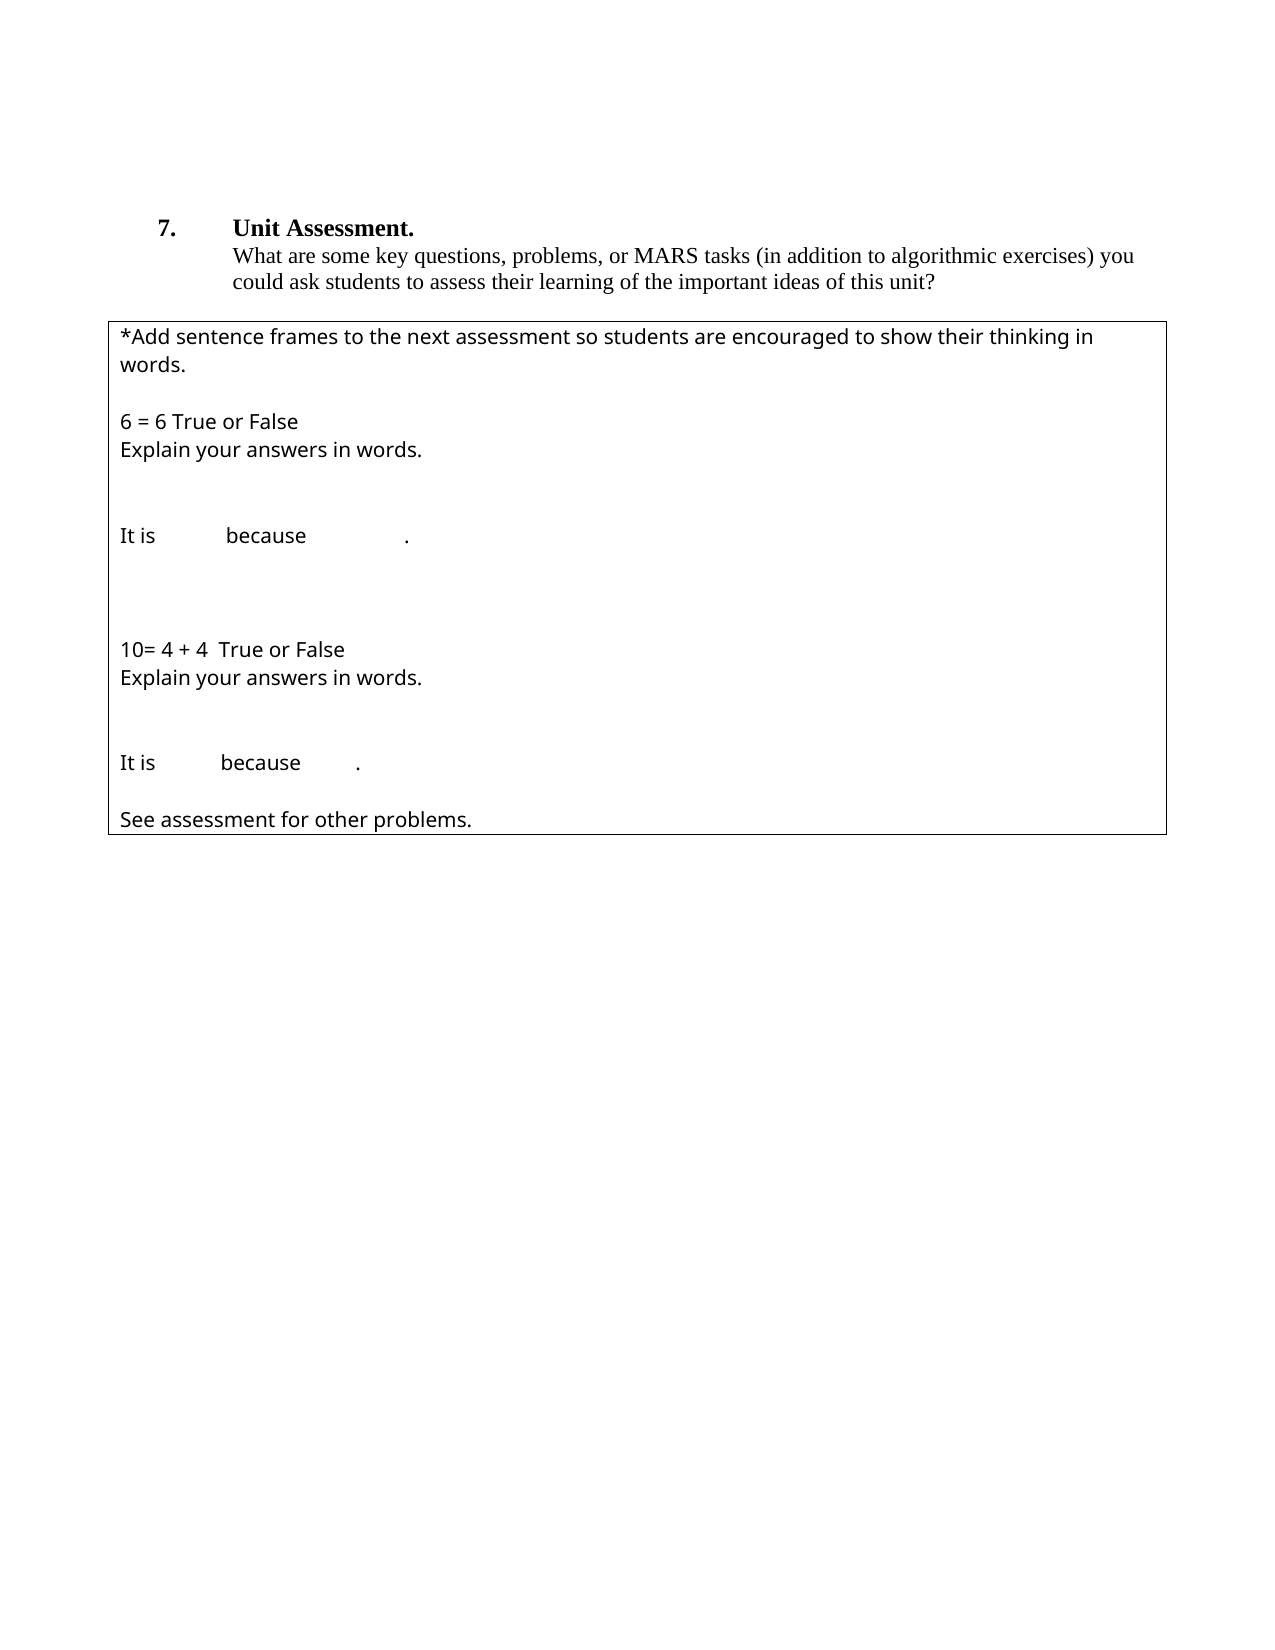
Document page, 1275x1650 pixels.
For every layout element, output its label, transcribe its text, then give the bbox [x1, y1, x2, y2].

text What are some key questions, problems, or MARS tasks (in addition to algorithmic exercises) you could ask students to assess their learning of the important ideas of this unit? [232, 242, 1155, 294]
table_header *Add sentence frames to the next assessment so students are encouraged to show their thinking in words. 6 = 6 True or False Explain your answers in words. It is because . 10= 4 + 4 True or False Explain your answers in words. It is because . See assessment for other problems. [109, 322, 1166, 834]
list Unit Assessment. [157, 213, 1155, 242]
